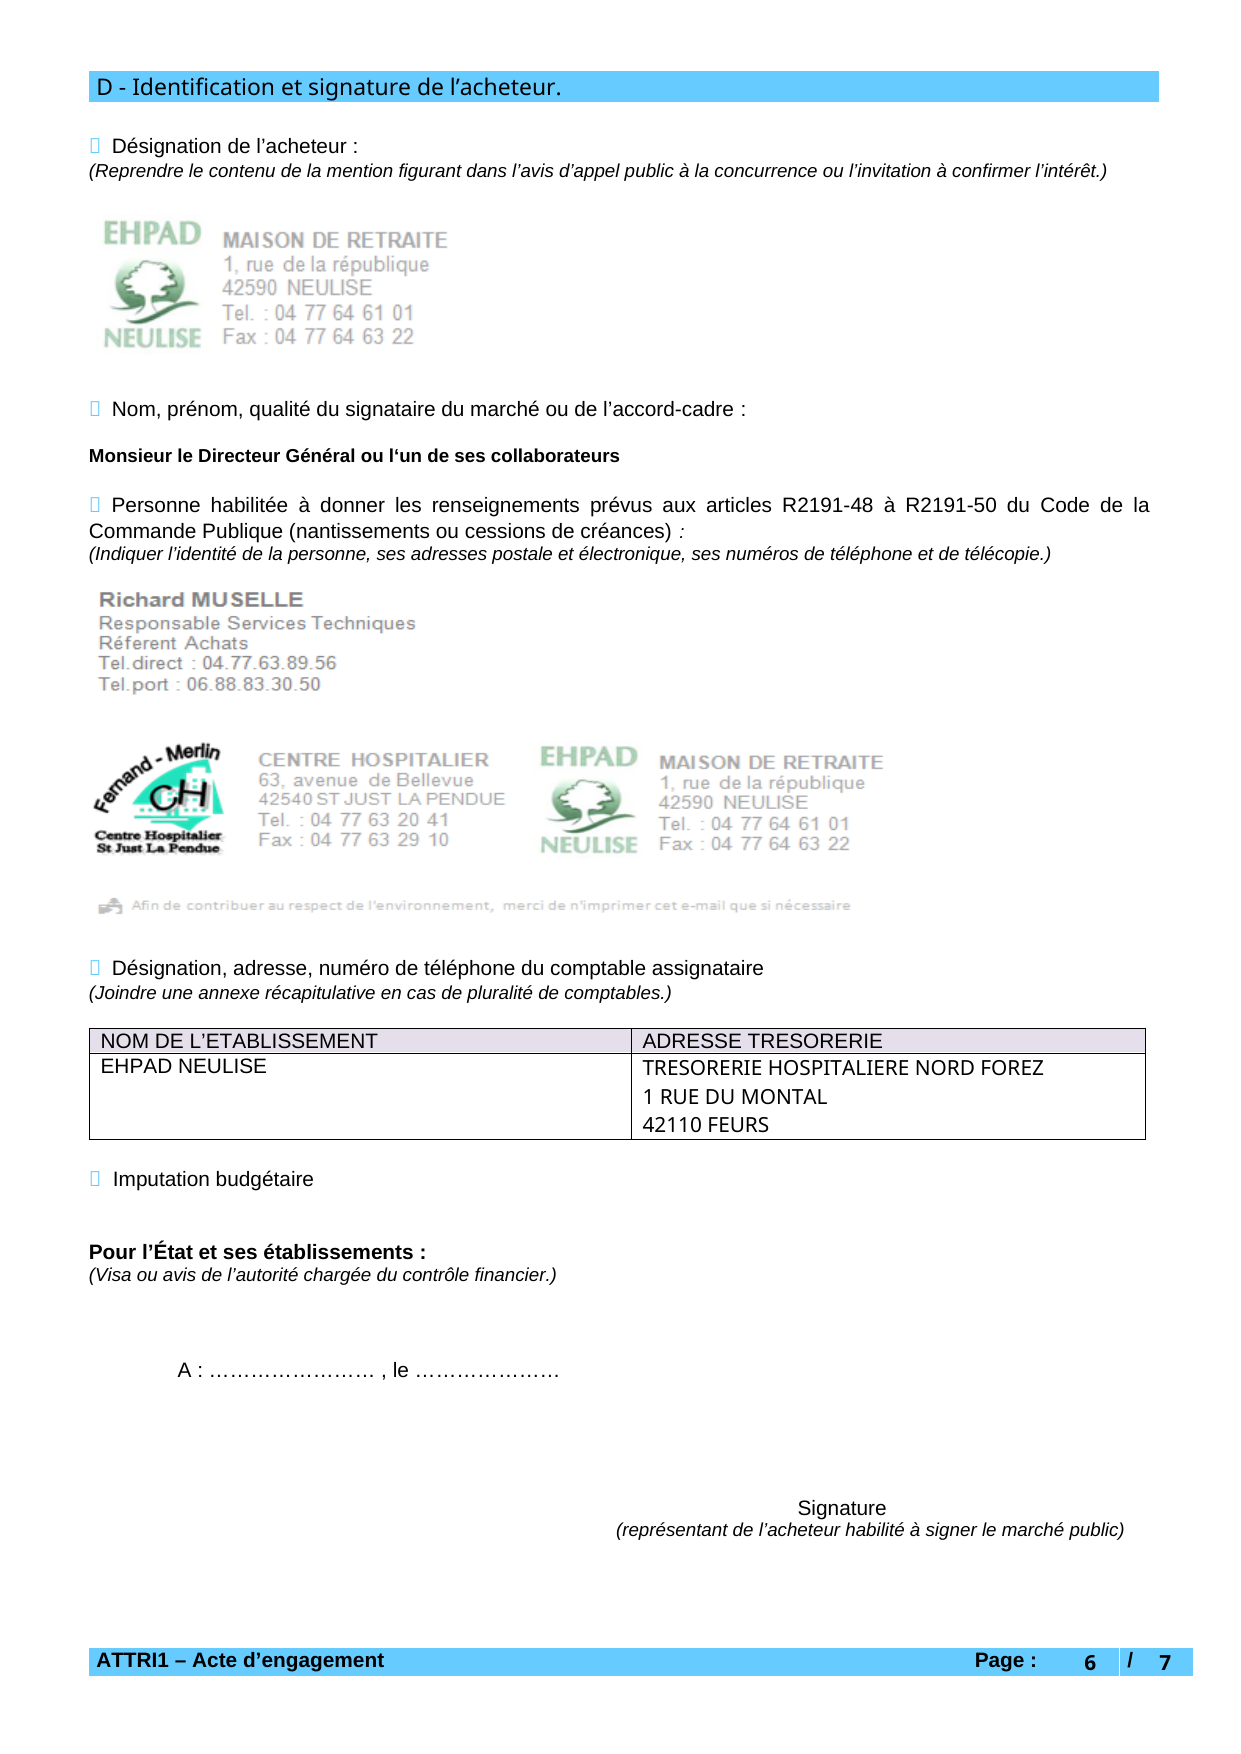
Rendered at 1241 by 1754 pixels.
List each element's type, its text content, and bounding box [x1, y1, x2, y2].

table_header NOM DE L’ETABLISSEMENT [90, 1029, 631, 1052]
picture [88, 587, 930, 930]
picture [88, 205, 466, 371]
text (représentant de l’acheteur habilité à signer le marché public) [591, 1519, 1152, 1541]
text  Imputation budgétaire [89, 1164, 1152, 1192]
subtitle  Désignation de l’acheteur : [89, 131, 1152, 159]
text Pour l’État et ses établissements : [89, 1240, 1152, 1264]
text  Nom, prénom, qualité du signataire du marché ou de l’accord-cadre : [89, 394, 1152, 423]
text (Visa ou avis de l’autorité chargée du contrôle financier.) [89, 1264, 1152, 1286]
text A : …………………… , le ………………… [89, 1358, 1152, 1382]
table_header D - Identification et signature de l’acheteur. [89, 71, 1159, 102]
table_header ADRESSE TRESORERIE [632, 1029, 1145, 1052]
text Monsieur le Directeur Général ou l‘un de ses collaborateurs [89, 444, 1152, 466]
text Signature [797, 1495, 1152, 1519]
text  Désignation, adresse, numéro de téléphone du comptable assignataire [89, 953, 1152, 982]
table_cell EHPAD NEULISE [90, 1054, 631, 1139]
text  Personne habilitée à donner les renseignements prévus aux articles R2191-48 à R2191-50 du Code de la Commande Publique (nantissements ou cessions de créances) : [89, 490, 1152, 542]
text (Joindre une annexe récapitulative en cas de pluralité de comptables.) [89, 982, 1152, 1003]
text (Indiquer l’identité de la personne, ses adresses postale et électronique, ses numéros de téléphone et de télécopie.) [89, 542, 1152, 564]
table_cell TRESORERIE HOSPITALIERE NORD FOREZ 1 RUE DU MONTAL 42110 FEURS [632, 1054, 1145, 1139]
subtitle (Reprendre le contenu de la mention figurant dans l’avis d’appel public à la concurrence ou l’invitation à confirmer l’intérêt.) [89, 159, 1152, 181]
